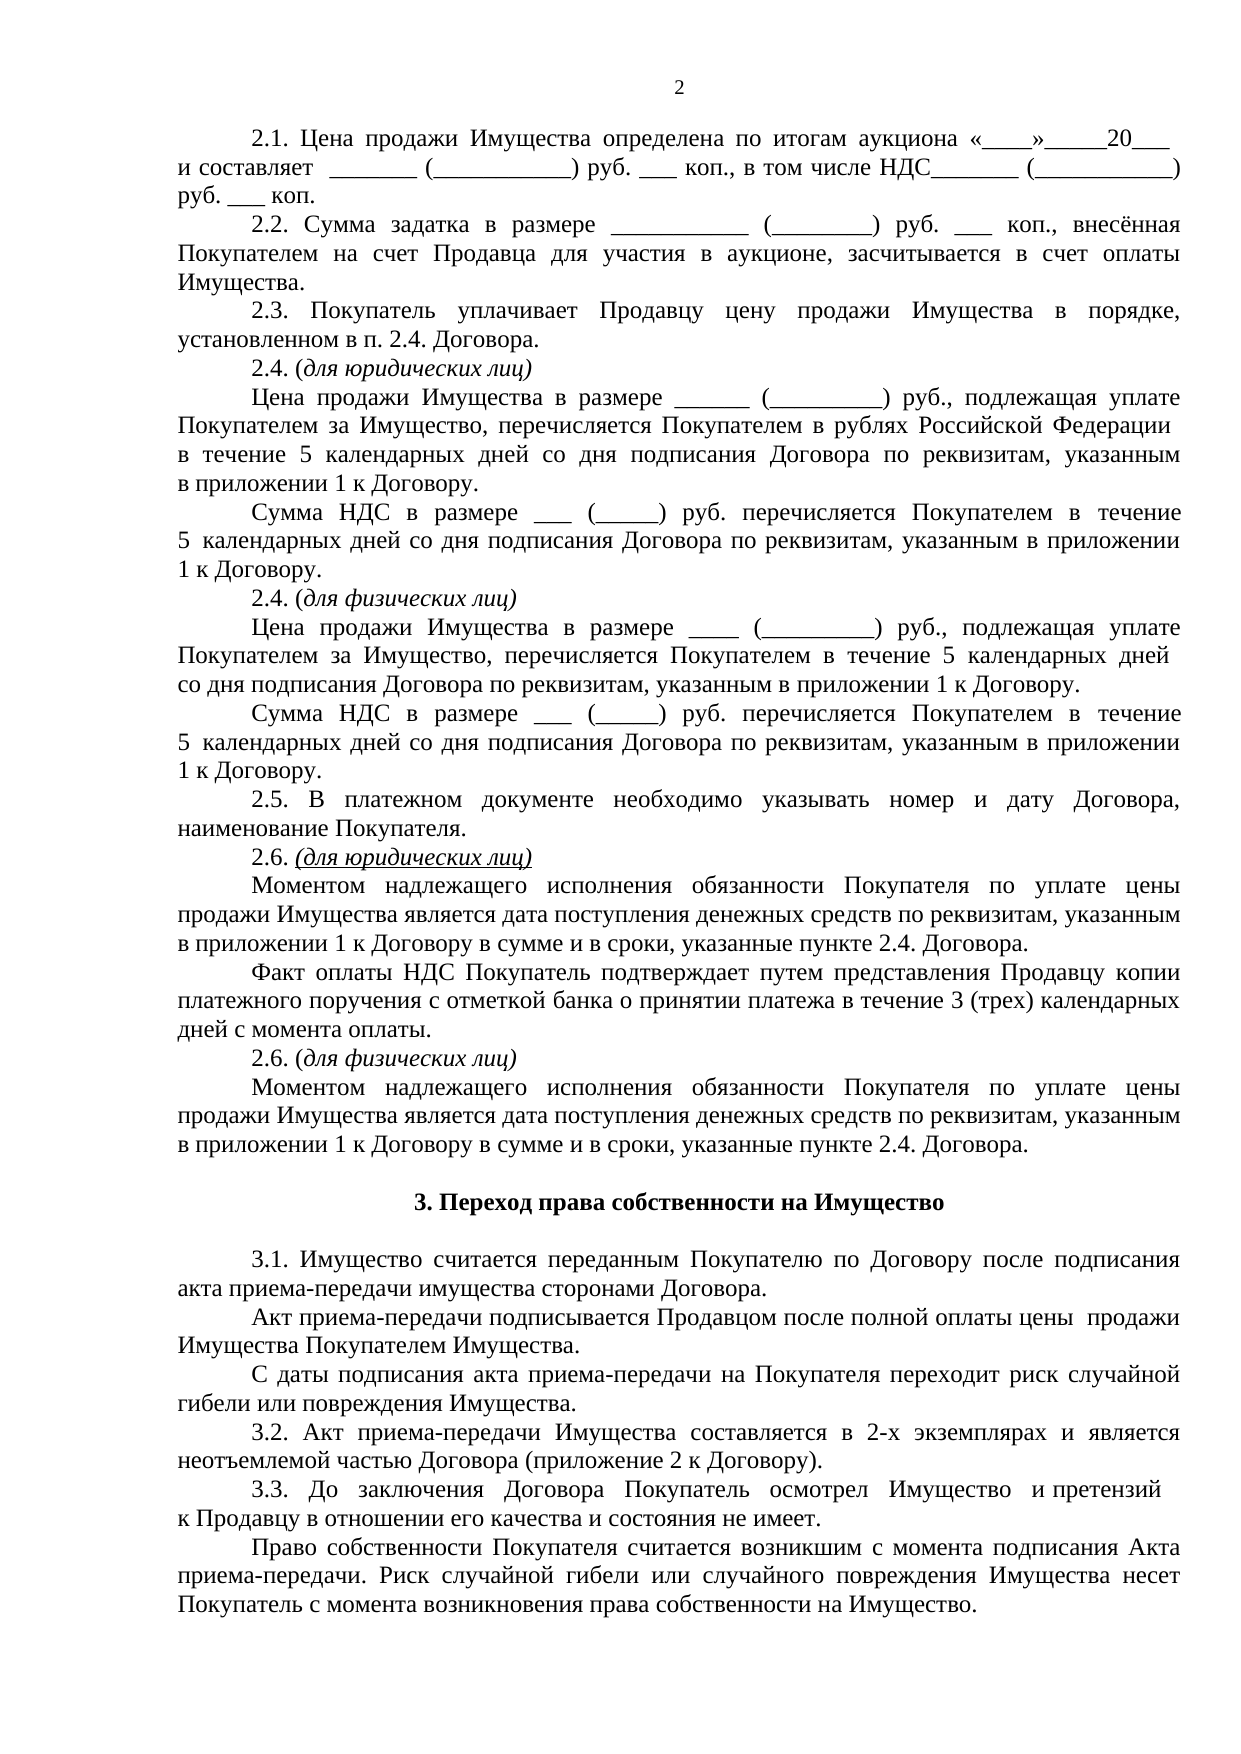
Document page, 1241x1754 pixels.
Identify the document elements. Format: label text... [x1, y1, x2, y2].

text Сумма НДС в размере ___ (_____) руб. перечисляется Покупателем в течение 5 календарных дней со дня подписания Договора по реквизитам, указанным в приложении 1 к Договору. [177, 497, 1181, 583]
text 2.5. В платежном документе необходимо указывать номер и дату Договора, наименование Покупателя. [177, 784, 1181, 842]
text Факт оплаты НДС Покупатель подтверждает путем представления Продавцу копии платежного поручения с отметкой банка о принятии платежа в течение 3 (трех) календарных дней с момента оплаты. [177, 957, 1181, 1043]
text 3. Переход права собственности на Имущество [177, 1187, 1181, 1216]
text 3.1. Имущество считается переданным Покупателю по Договору после подписания акта приема-передачи имущества сторонами Договора. [177, 1244, 1181, 1302]
text С даты подписания акта приема-передачи на Покупателя переходит риск случайной гибели или повреждения Имущества. [177, 1359, 1181, 1417]
text 2.6. (для физических лиц) [177, 1043, 1181, 1072]
text 2.1. Цена продажи Имущества определена по итогам аукциона «____»_____20___ и составляет _______ (___________) руб. ___ коп., в том числе НДС_______ (___________) руб. ___ коп. [177, 123, 1181, 209]
text Цена продажи Имущества в размере ______ (_________) руб., подлежащая уплате Покупателем за Имущество, перечисляется Покупателем в рублях Российской Федерации в течение 5 календарных дней со дня подписания Договора по реквизитам, указанным в приложении 1 к Договору. [177, 382, 1181, 497]
text 3.2. Акт приема-передачи Имущества составляется в 2-х экземплярах и является неотъемлемой частью Договора (приложение 2 к Договору). [177, 1417, 1181, 1474]
text 2.4. (для юридических лиц) [177, 353, 1181, 382]
text Цена продажи Имущества в размере ____ (_________) руб., подлежащая уплате Покупателем за Имущество, перечисляется Покупателем в течение 5 календарных дней со дня подписания Договора по реквизитам, указанным в приложении 1 к Договору. [177, 612, 1181, 698]
text 2.2. Сумма задатка в размере ___________ (________) руб. ___ коп., внесённая Покупателем на счет Продавца для участия в аукционе, засчитывается в счет оплаты Имущества. [177, 209, 1181, 296]
text Моментом надлежащего исполнения обязанности Покупателя по уплате цены продажи Имущества является дата поступления денежных средств по реквизитам, указанным в приложении 1 к Договору в сумме и в сроки, указанные пункте 2.4. Договора. [177, 1072, 1181, 1158]
text 2.3. Покупатель уплачивает Продавцу цену продажи Имущества в порядке, установленном в п. 2.4. Договора. [177, 296, 1181, 353]
text Акт приема-передачи подписывается Продавцом после полной оплаты цены продажи Имущества Покупателем Имущества. [177, 1302, 1181, 1359]
text 2.4. (для физических лиц) [177, 583, 1181, 612]
text 3.3. До заключения Договора Покупатель осмотрел Имущество и претензий к Продавцу в отношении его качества и состояния не имеет. [177, 1474, 1181, 1532]
text 2.6. (для юридических лиц) [177, 842, 1181, 871]
text Право собственности Покупателя считается возникшим с момента подписания Акта приема-передачи. Риск случайной гибели или случайного повреждения Имущества несет Покупатель с момента возникновения права собственности на Имущество. [177, 1532, 1181, 1618]
text Сумма НДС в размере ___ (_____) руб. перечисляется Покупателем в течение 5 календарных дней со дня подписания Договора по реквизитам, указанным в приложении 1 к Договору. [177, 698, 1181, 784]
text Моментом надлежащего исполнения обязанности Покупателя по уплате цены продажи Имущества является дата поступления денежных средств по реквизитам, указанным в приложении 1 к Договору в сумме и в сроки, указанные пункте 2.4. Договора. [177, 871, 1181, 957]
